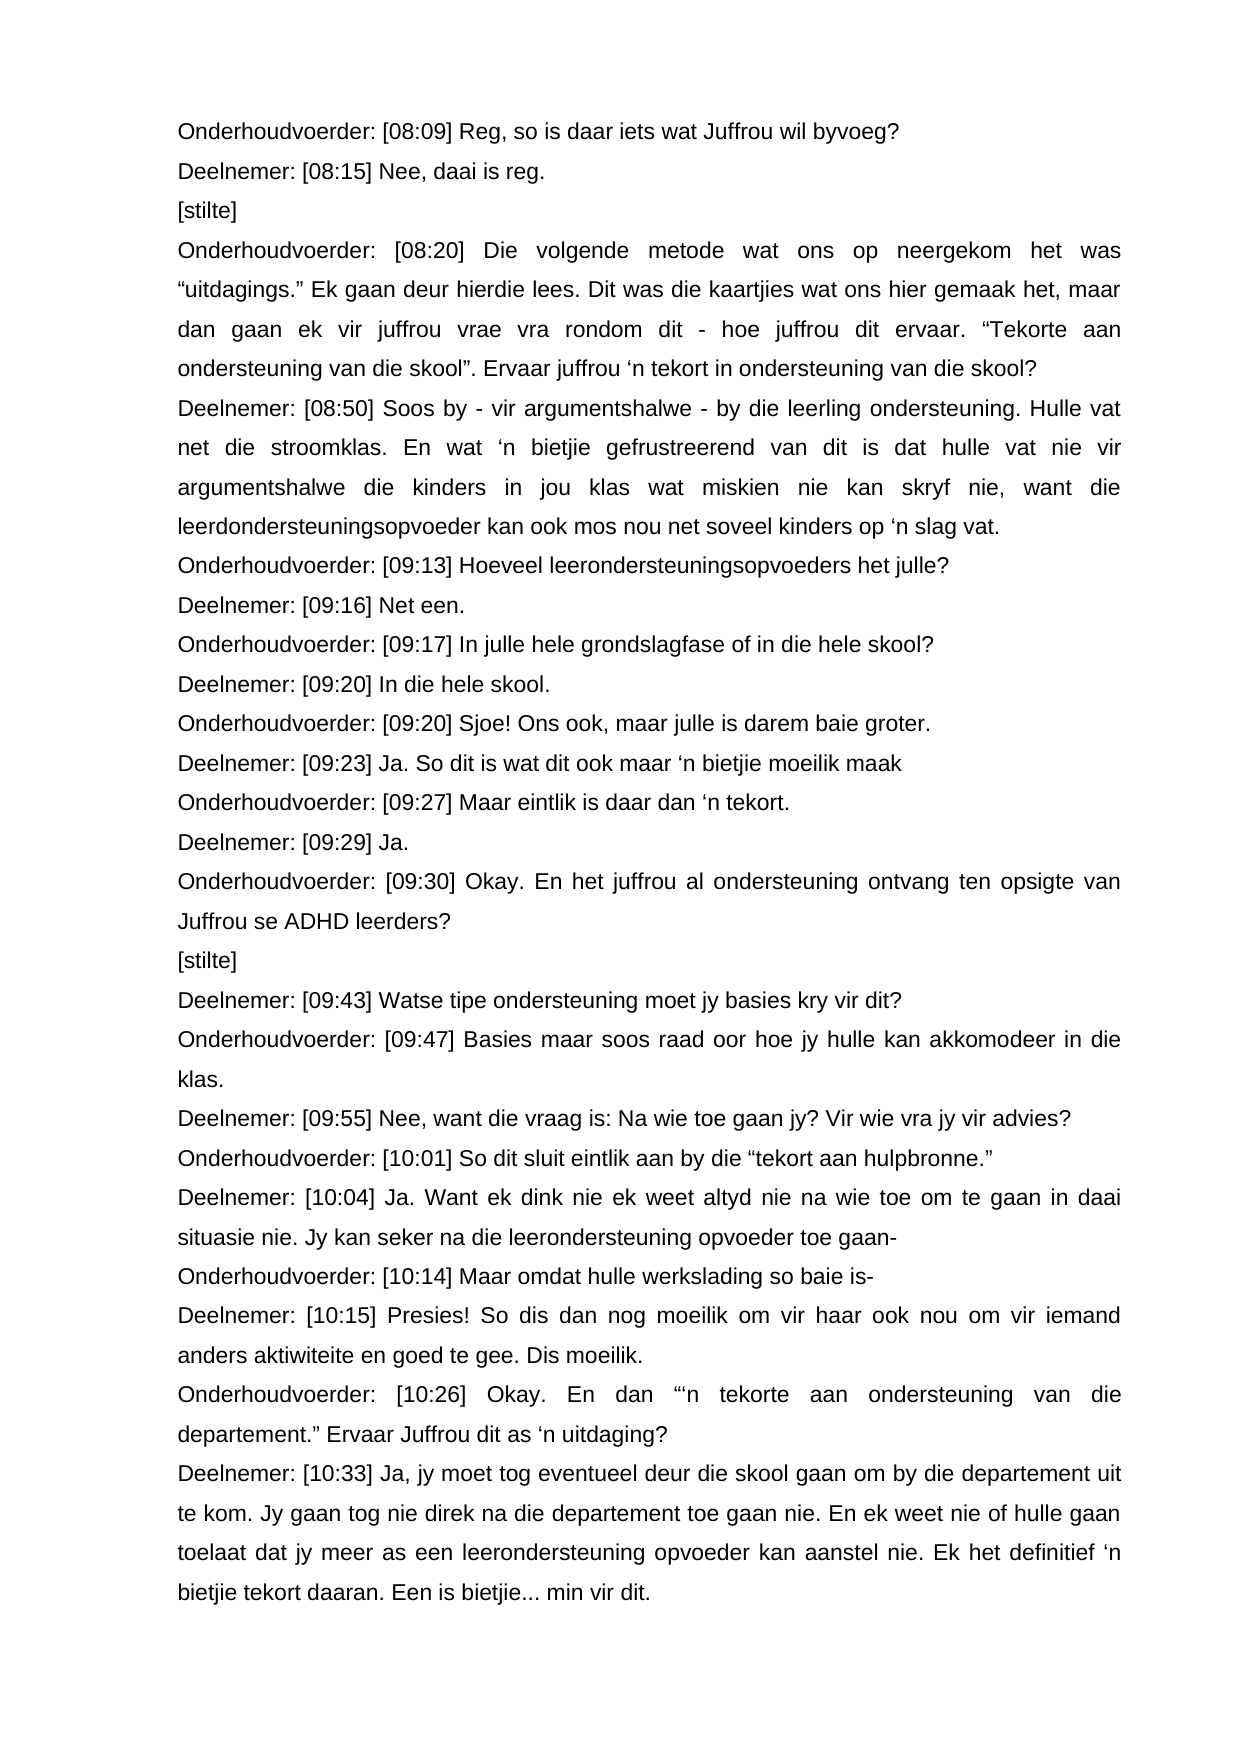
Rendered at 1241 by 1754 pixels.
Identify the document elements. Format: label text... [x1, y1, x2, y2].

text Deelnemer: [10:33] Ja, jy moet tog eventueel deur die skool gaan om by die departement uit te kom. Jy gaan tog nie direk na die departement toe gaan nie. En ek weet nie of hulle gaan toelaat dat jy meer as een leerondersteuning opvoeder kan aanstel nie. Ek het definitief ‘n bietjie tekort daaran. Een is bietjie... min vir dit. [177, 1460, 1122, 1605]
text Deelnemer: [09:55] Nee, want die vraag is: Na wie toe gaan jy? Vir wie vra jy vir advies? [177, 1105, 1122, 1131]
text Deelnemer: [08:50] Soos by - vir argumentshalwe - by die leerling ondersteuning. Hulle vat net die stroomklas. En wat ‘n bietjie gefrustreerend van dit is dat hulle vat nie vir argumentshalwe die kinders in jou klas wat miskien nie kan skryf nie, want die leerdondersteuningsopvoeder kan ook mos nou net soveel kinders op ‘n slag vat. [177, 394, 1122, 539]
text Deelnemer: [09:20] In die hele skool. [177, 671, 1122, 697]
text [stilte] [177, 947, 1122, 973]
text Deelnemer: [09:23] Ja. So dit is wat dit ook maar ‘n bietjie moeilik maak [177, 750, 1122, 776]
text Onderhoudvoerder: [09:20] Sjoe! Ons ook, maar julle is darem baie groter. [177, 710, 1122, 737]
text Onderhoudvoerder: [09:27] Maar eintlik is daar dan ‘n tekort. [177, 789, 1122, 816]
text Onderhoudvoerder: [09:13] Hoeveel leerondersteuningsopvoeders het julle? [177, 552, 1122, 579]
text Onderhoudvoerder: [09:17] In julle hele grondslagfase of in die hele skool? [177, 631, 1122, 658]
text Deelnemer: [09:16] Net een. [177, 592, 1122, 618]
text Onderhoudvoerder: [08:20] Die volgende metode wat ons op neergekom het was “uitdagings.” Ek gaan deur hierdie lees. Dit was die kaartjies wat ons hier gemaak het, maar dan gaan ek vir juffrou vrae vra rondom dit - hoe juffrou dit ervaar. “Tekorte aan ondersteuning van die skool”. Ervaar juffrou ‘n tekort in ondersteuning van die skool? [177, 237, 1122, 381]
text Deelnemer: [09:29] Ja. [177, 829, 1122, 855]
text Deelnemer: [08:15] Nee, daai is reg. [177, 158, 1122, 184]
text Onderhoudvoerder: [10:14] Maar omdat hulle werkslading so baie is- [177, 1263, 1122, 1289]
text Onderhoudvoerder: [10:26] Okay. En dan “‘n tekorte aan ondersteuning van die departement.” Ervaar Juffrou dit as ‘n uitdaging? [177, 1381, 1122, 1447]
text [stilte] [177, 197, 1122, 223]
text Deelnemer: [10:15] Presies! So dis dan nog moeilik om vir haar ook nou om vir iemand anders aktiwiteite en goed te gee. Dis moeilik. [177, 1302, 1122, 1368]
text Onderhoudvoerder: [08:09] Reg, so is daar iets wat Juffrou wil byvoeg? [177, 118, 1122, 144]
text Onderhoudvoerder: [09:47] Basies maar soos raad oor hoe jy hulle kan akkomodeer in die klas. [177, 1026, 1122, 1092]
text Onderhoudvoerder: [09:30] Okay. En het juffrou al ondersteuning ontvang ten opsigte van Juffrou se ADHD leerders? [177, 868, 1122, 934]
text Onderhoudvoerder: [10:01] So dit sluit eintlik aan by die “tekort aan hulpbronne.” [177, 1144, 1122, 1171]
text Deelnemer: [09:43] Watse tipe ondersteuning moet jy basies kry vir dit? [177, 987, 1122, 1013]
text Deelnemer: [10:04] Ja. Want ek dink nie ek weet altyd nie na wie toe om te gaan in daai situasie nie. Jy kan seker na die leerondersteuning opvoeder toe gaan- [177, 1184, 1122, 1250]
